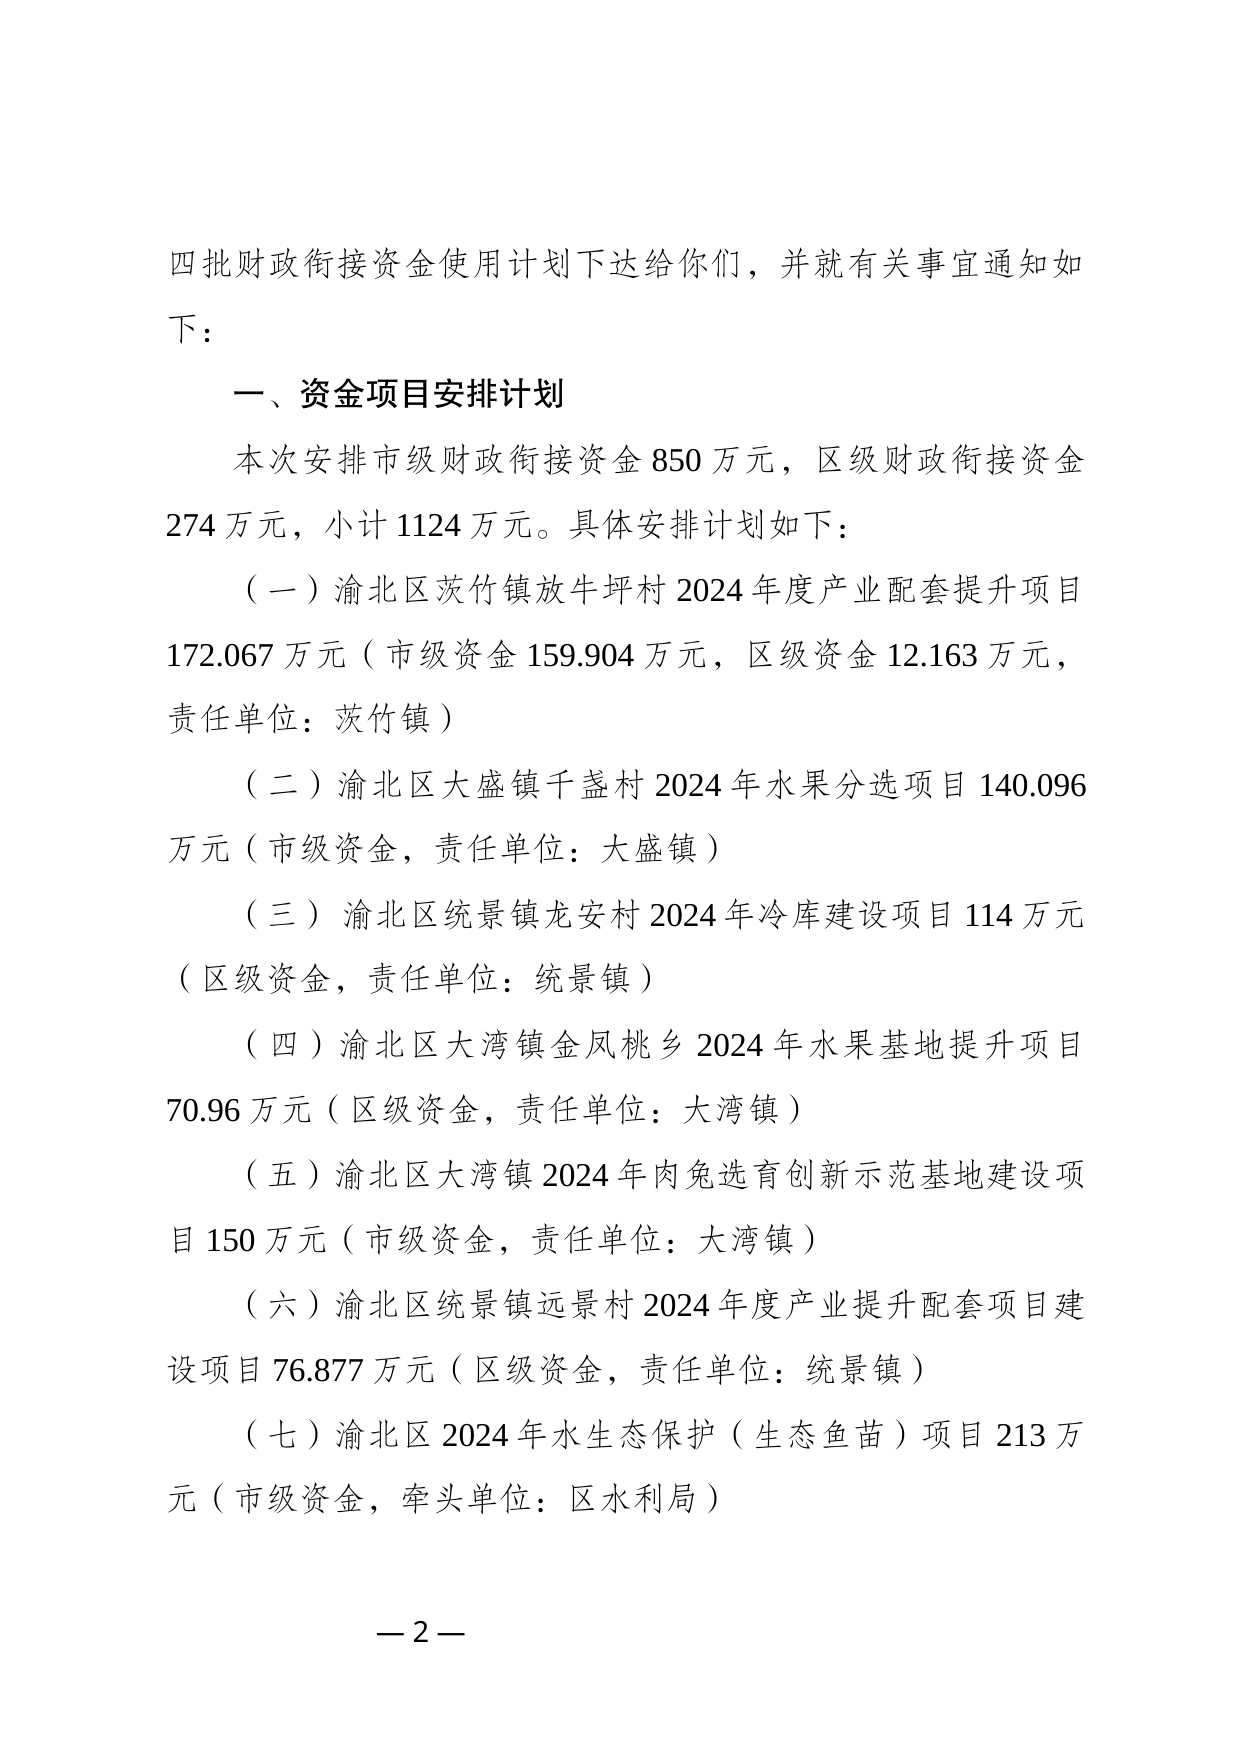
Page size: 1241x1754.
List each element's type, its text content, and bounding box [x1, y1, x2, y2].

text （五）渝北区大湾镇2024年肉兔选育创新示范基地建设项目150万元（市级资金，责任单位：大湾镇） [165, 1143, 1087, 1273]
list （三） 渝北区统景镇龙安村2024年冷库建设项目114万元（区级资金，责任单位：统景镇） [165, 883, 1087, 1013]
list （二）渝北区大盛镇千盏村2024年水果分选项目140.096万元（市级资金，责任单位：大盛镇） [165, 753, 1087, 883]
text （七）渝北区2024年水生态保护（生态鱼苗）项目213万元（市级资金，牵头单位：区水利局） [165, 1403, 1087, 1533]
list 渝北区茨竹镇放牛坪村2024年度产业配套提升项目172.067万元（市级资金159.904万元，区级资金12.163万元，责任单位：茨竹镇） [165, 558, 1087, 753]
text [165, 233, 1087, 363]
text （四）渝北区大湾镇金凤桃乡2024年水果基地提升项目70.96万元（区级资金，责任单位：大湾镇） [165, 1013, 1087, 1143]
text 一、资金项目安排计划 [165, 363, 1087, 428]
text （六）渝北区统景镇远景村2024年度产业提升配套项目建设项目76.877万元（区级资金，责任单位：统景镇） [165, 1273, 1087, 1403]
text 本次安排市级财政衔接资金850万元，区级财政衔接资金274万元，小计1124万元。具体安排计划如下： [165, 428, 1087, 558]
